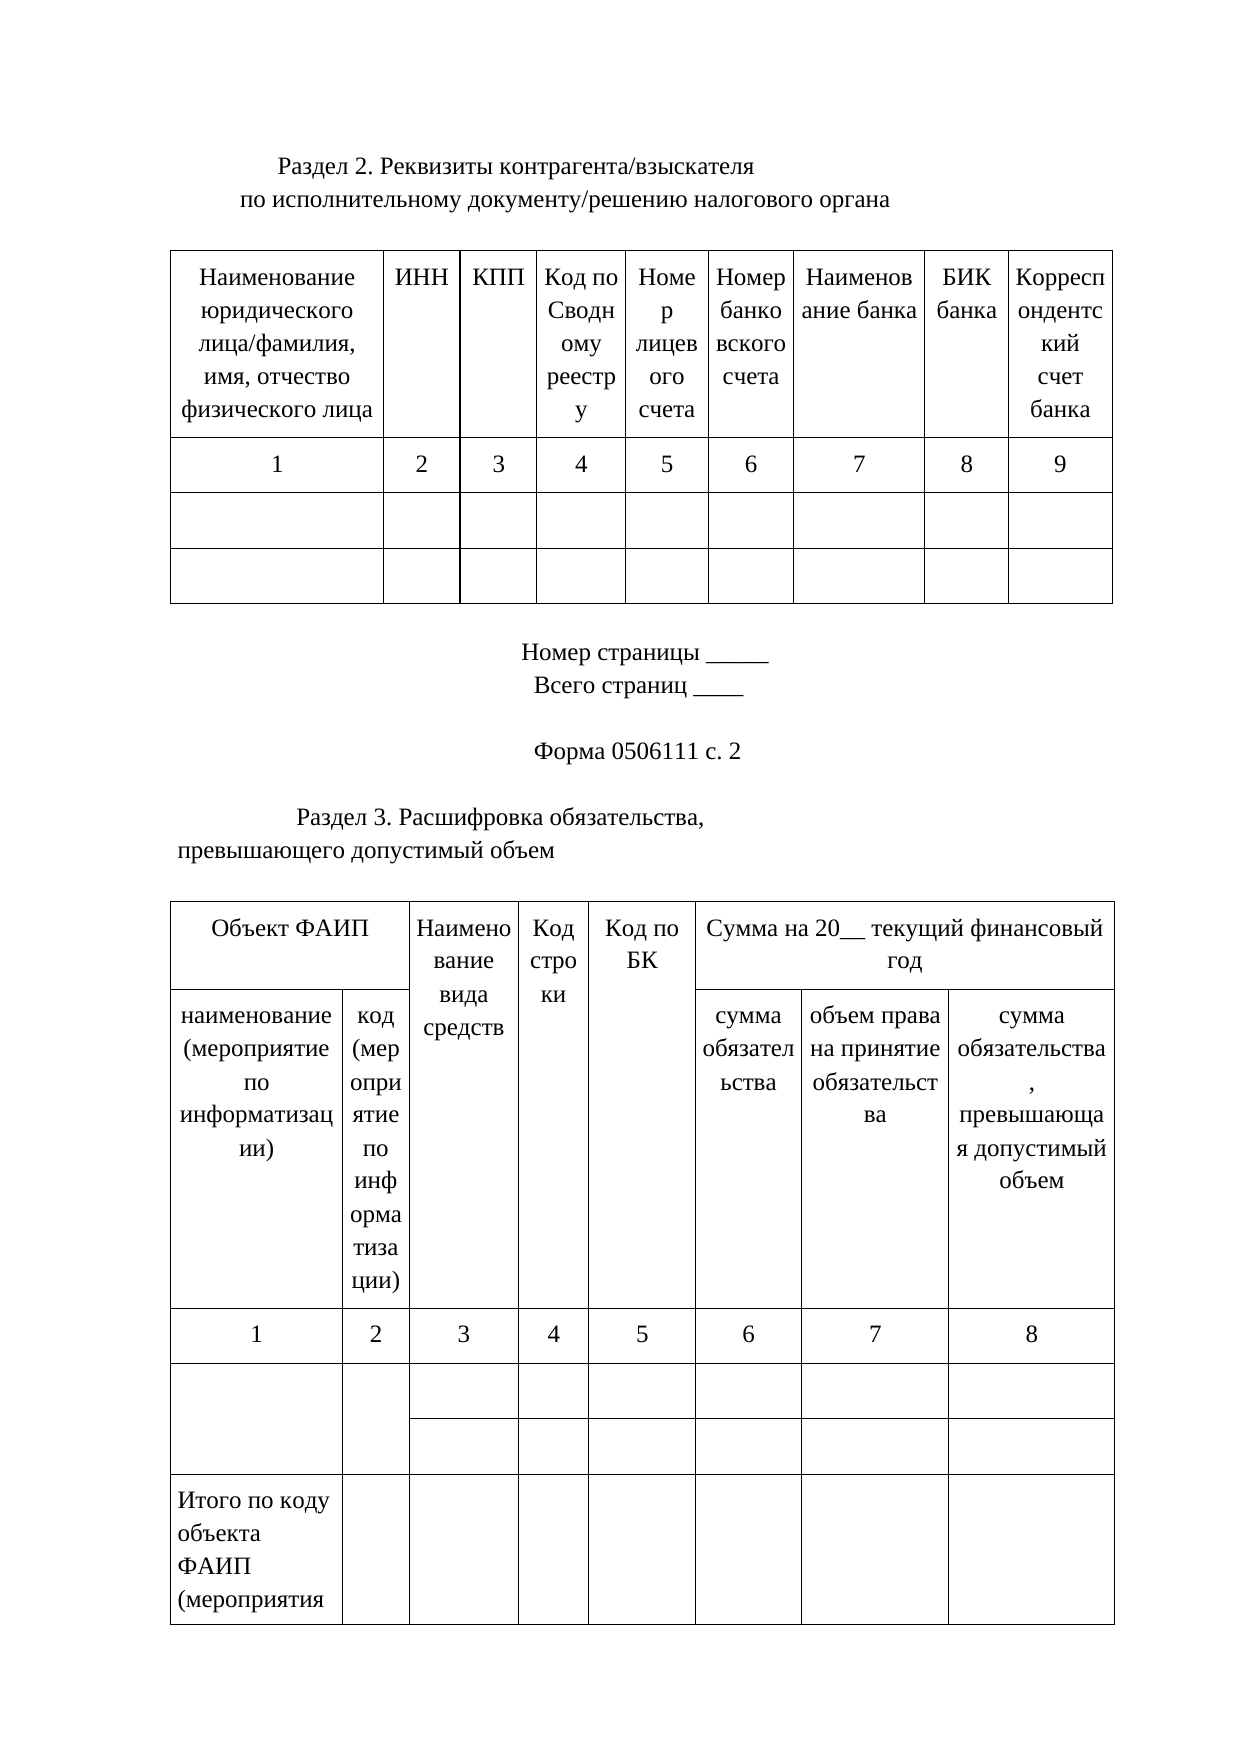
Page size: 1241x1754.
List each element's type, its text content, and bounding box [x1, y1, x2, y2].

table_cell [171, 493, 383, 547]
table_cell [1009, 493, 1112, 547]
table_cell [537, 549, 625, 603]
table_cell [410, 1419, 518, 1473]
text Номер страницы _____ [177, 637, 1152, 666]
table_cell [949, 1475, 1114, 1623]
table_cell [794, 549, 924, 603]
table_cell [696, 1364, 801, 1418]
table_cell 5 [626, 438, 708, 492]
table_cell [949, 1419, 1114, 1473]
table_cell [1009, 549, 1112, 603]
table_header Корреспондентский счет банка [1009, 251, 1112, 437]
table_cell [949, 1364, 1114, 1418]
table_cell 1 [171, 1309, 342, 1363]
table_cell [410, 1475, 518, 1623]
table_header Номер банковского счета [709, 251, 793, 437]
table_cell 9 [1009, 438, 1112, 492]
table_cell [343, 1475, 409, 1623]
table_cell 3 [461, 438, 536, 492]
table_cell [626, 493, 708, 547]
table_cell [925, 493, 1008, 547]
table_cell код (мероприятие по информатизации) [343, 990, 409, 1308]
table_cell [537, 493, 625, 547]
table_header БИК банка [925, 251, 1008, 437]
table_cell 7 [794, 438, 924, 492]
table_cell 4 [519, 1309, 588, 1363]
table_cell 3 [410, 1309, 518, 1363]
table_header Наименование банка [794, 251, 924, 437]
table_header Код по БК [589, 902, 695, 1308]
table_cell [343, 1364, 409, 1473]
table_cell 7 [802, 1309, 948, 1363]
text Форма 0506111 с. 2 [177, 736, 1152, 764]
table_cell [626, 549, 708, 603]
text превышающего допустимый объем [177, 835, 1152, 864]
table_cell 5 [589, 1309, 695, 1363]
table_cell 2 [384, 438, 459, 492]
table_cell 2 [343, 1309, 409, 1363]
table_cell [410, 1364, 518, 1418]
table_header КПП [461, 251, 536, 437]
text Раздел 2. Реквизиты контрагента/взыскателя [177, 151, 1152, 180]
table_cell 8 [925, 438, 1008, 492]
text Раздел 3. Расшифровка обязательства, [177, 802, 1152, 831]
table_cell [802, 1419, 948, 1473]
table_cell 6 [696, 1309, 801, 1363]
table_cell [171, 549, 383, 603]
table_header Сумма на 20__ текущий финансовый год [696, 902, 1114, 989]
table_cell [696, 1419, 801, 1473]
table_cell [589, 1475, 695, 1623]
table_cell 4 [537, 438, 625, 492]
table_cell [519, 1419, 588, 1473]
table_cell наименование (мероприятие по информатизации) [171, 990, 342, 1308]
table_header ИНН [384, 251, 459, 437]
text по исполнительному документу/решению налогового органа [177, 184, 1152, 213]
table_header Код по Сводному реестру [537, 251, 625, 437]
table_cell [589, 1364, 695, 1418]
table_cell [925, 549, 1008, 603]
table_cell объем права на принятие обязательства [802, 990, 948, 1308]
table_header Наименование юридического лица/фамилия, имя, отчество физического лица [171, 251, 383, 437]
table_cell [171, 1364, 342, 1473]
table_cell 1 [171, 438, 383, 492]
table_cell [709, 549, 793, 603]
table_cell [802, 1475, 948, 1623]
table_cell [171, 1475, 342, 1623]
table_header Наименование вида средств [410, 902, 518, 1308]
text Всего страниц ____ [177, 670, 1152, 698]
table_cell [709, 493, 793, 547]
table_cell сумма обязательства [696, 990, 801, 1308]
table_cell 8 [949, 1309, 1114, 1363]
table_header Номер лицевого счета [626, 251, 708, 437]
table_cell [384, 493, 459, 547]
table_cell [696, 1475, 801, 1623]
table_cell [384, 549, 459, 603]
table_cell [794, 493, 924, 547]
table_cell [589, 1419, 695, 1473]
table_cell [802, 1364, 948, 1418]
table_cell сумма обязательства, превышающая допустимый объем [949, 990, 1114, 1308]
table_header Объект ФАИП [171, 902, 409, 989]
table_cell [461, 549, 536, 603]
table_cell [519, 1475, 588, 1623]
table_header Код строки [519, 902, 588, 1308]
table_cell 6 [709, 438, 793, 492]
table_cell [461, 493, 536, 547]
table_cell [519, 1364, 588, 1418]
